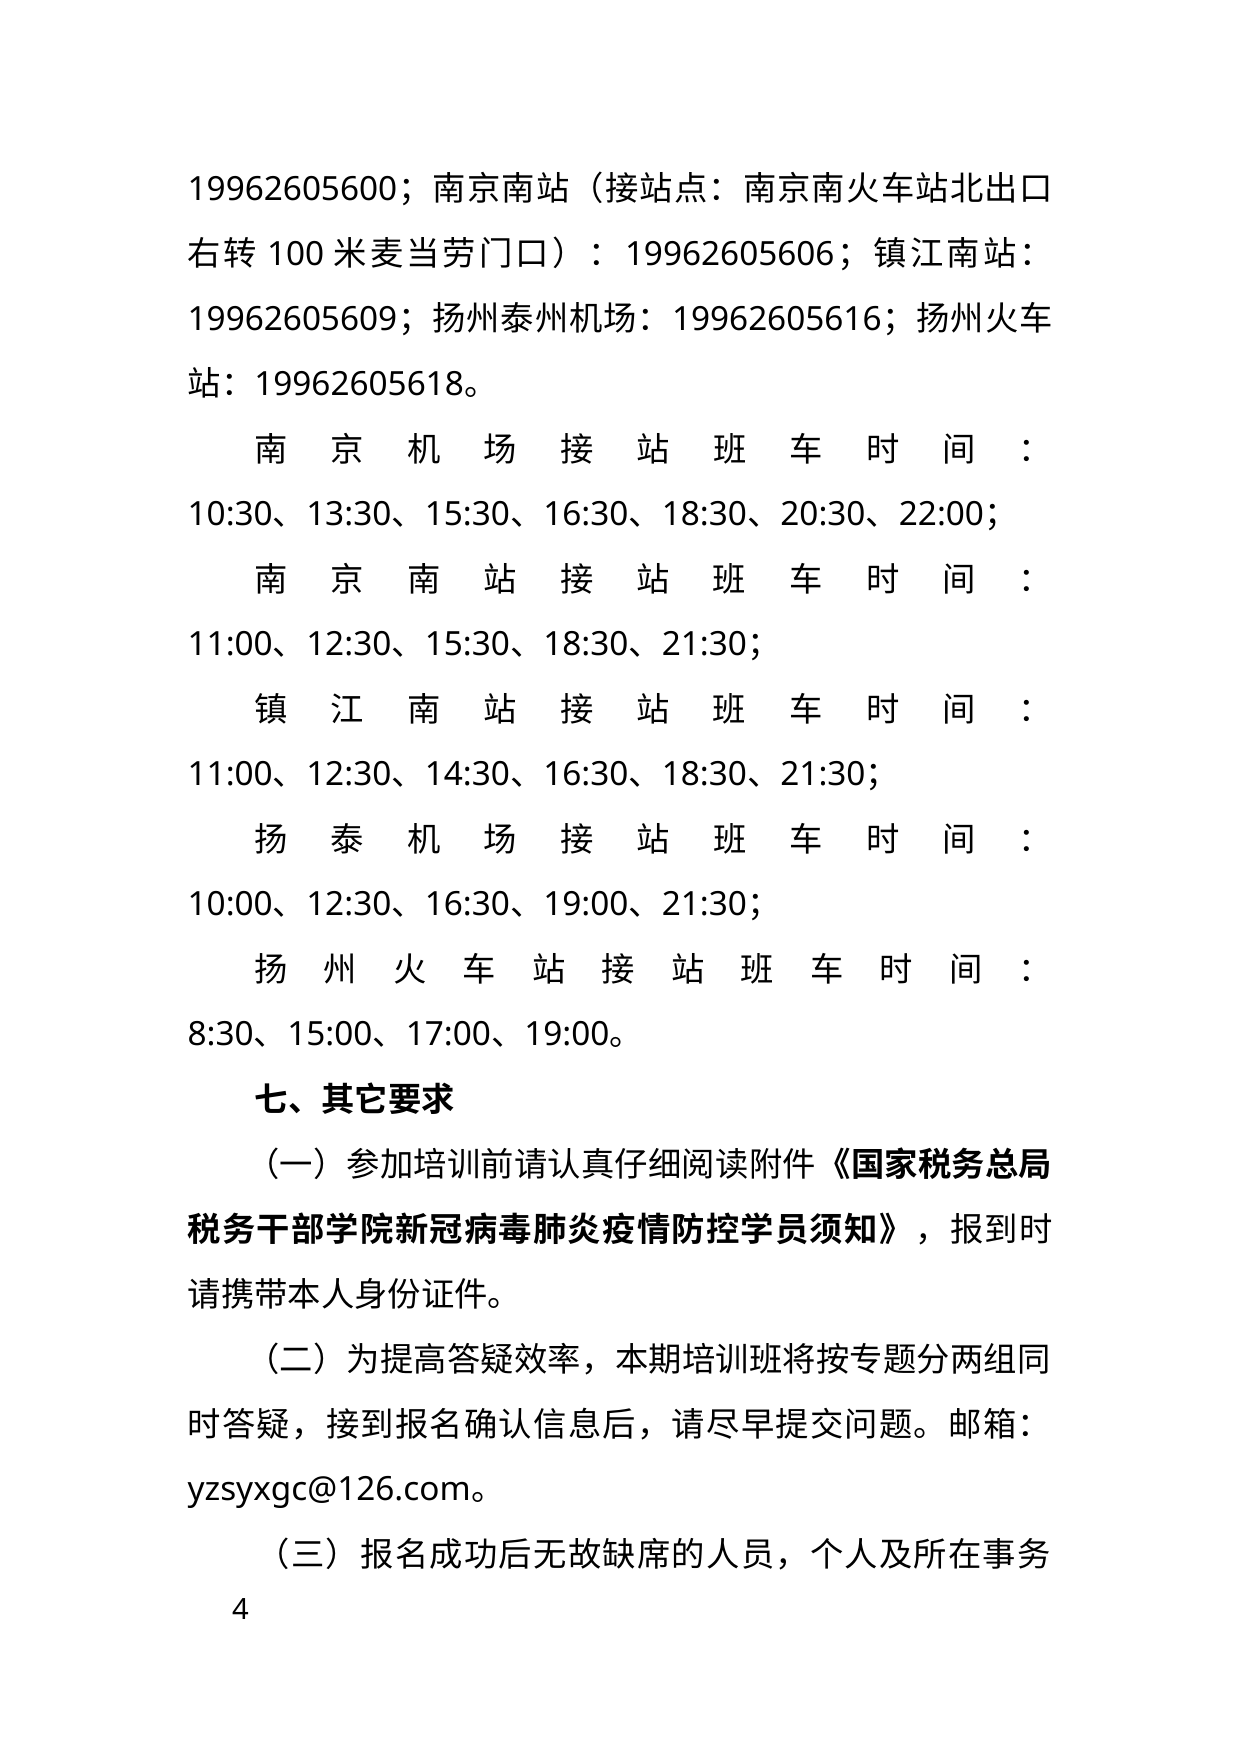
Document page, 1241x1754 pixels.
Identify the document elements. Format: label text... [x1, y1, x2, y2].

text 南京南站接站班车时间：11:00、12:30、15:30、18:30、21:30； [187, 544, 1053, 674]
text 扬泰机场接站班车时间：10:00、12:30、16:30、19:00、21:30； [187, 804, 1053, 934]
text （一）参加培训前请认真仔细阅读附件《国家税务总局税务干部学院新冠病毒肺炎疫情防控学员须知》，报到时请携带本人身份证件。 [187, 1129, 1053, 1324]
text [187, 1519, 1053, 1584]
text 镇江南站接站班车时间：11:00、12:30、14:30、16:30、18:30、21:30； [187, 674, 1053, 804]
text 南京机场接站班车时间：10:30、13:30、15:30、16:30、18:30、20:30、22:00； [187, 414, 1053, 544]
text 扬州火车站接站班车时间：8:30、15:00、17:00、19:00。 [187, 934, 1053, 1064]
text 七、其它要求 [187, 1064, 1053, 1129]
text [187, 154, 1053, 414]
text （二）为提高答疑效率，本期培训班将按专题分两组同时答疑，接到报名确认信息后，请尽早提交问题。邮箱：yzsyxgc@126.com。 [187, 1324, 1053, 1519]
